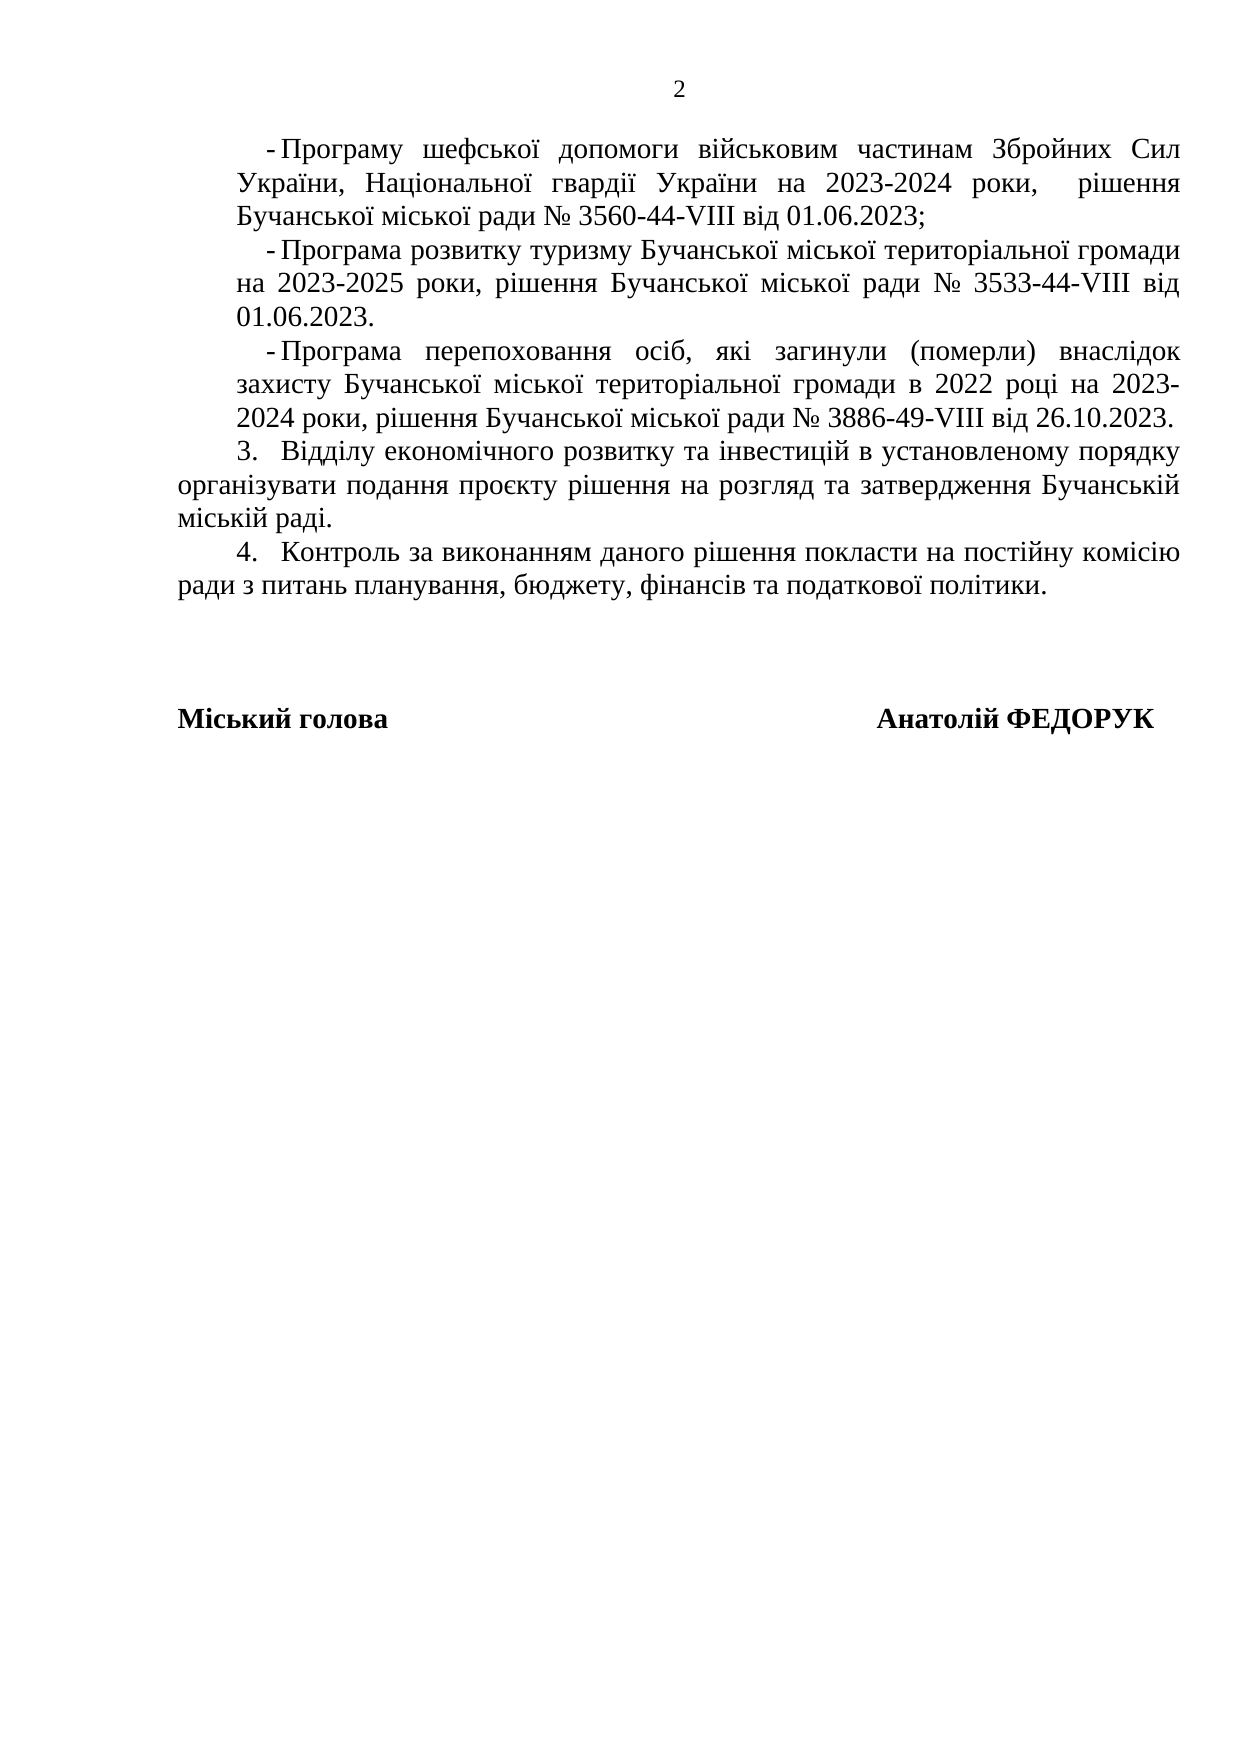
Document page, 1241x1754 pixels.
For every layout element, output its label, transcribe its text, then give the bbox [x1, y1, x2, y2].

list Відділу економічного розвитку та інвестицій в установленому порядку організувати подання проєкту рішення на розгляд та затвердження Бучанській міській раді. [177, 433, 1181, 534]
list Програму шефської допомоги військовим частинам Збройних Сил України, Національної гвардії України на 2023-2024 роки, рішення Бучанської міської ради № 3560-44-VIII від 01.06.2023; [236, 131, 1181, 232]
text Міський голова Анатолій ФЕДОРУК [177, 702, 1181, 735]
list Контроль за виконанням даного рішення покласти на постійну комісію ради з питань планування, бюджету, фінансів та податкової політики. [177, 534, 1181, 601]
list Програма перепоховання осіб, які загинули (померли) внаслідок захисту Бучанської міської територіальної громади в 2022 році на 2023-2024 роки, рішення Бучанської міської ради № 3886-49-VIII від 26.10.2023. [236, 333, 1181, 433]
list Програма розвитку туризму Бучанської міської територіальної громади на 2023-2025 роки, рішення Бучанської міської ради № 3533-44-VIII від 01.06.2023. [236, 232, 1181, 333]
